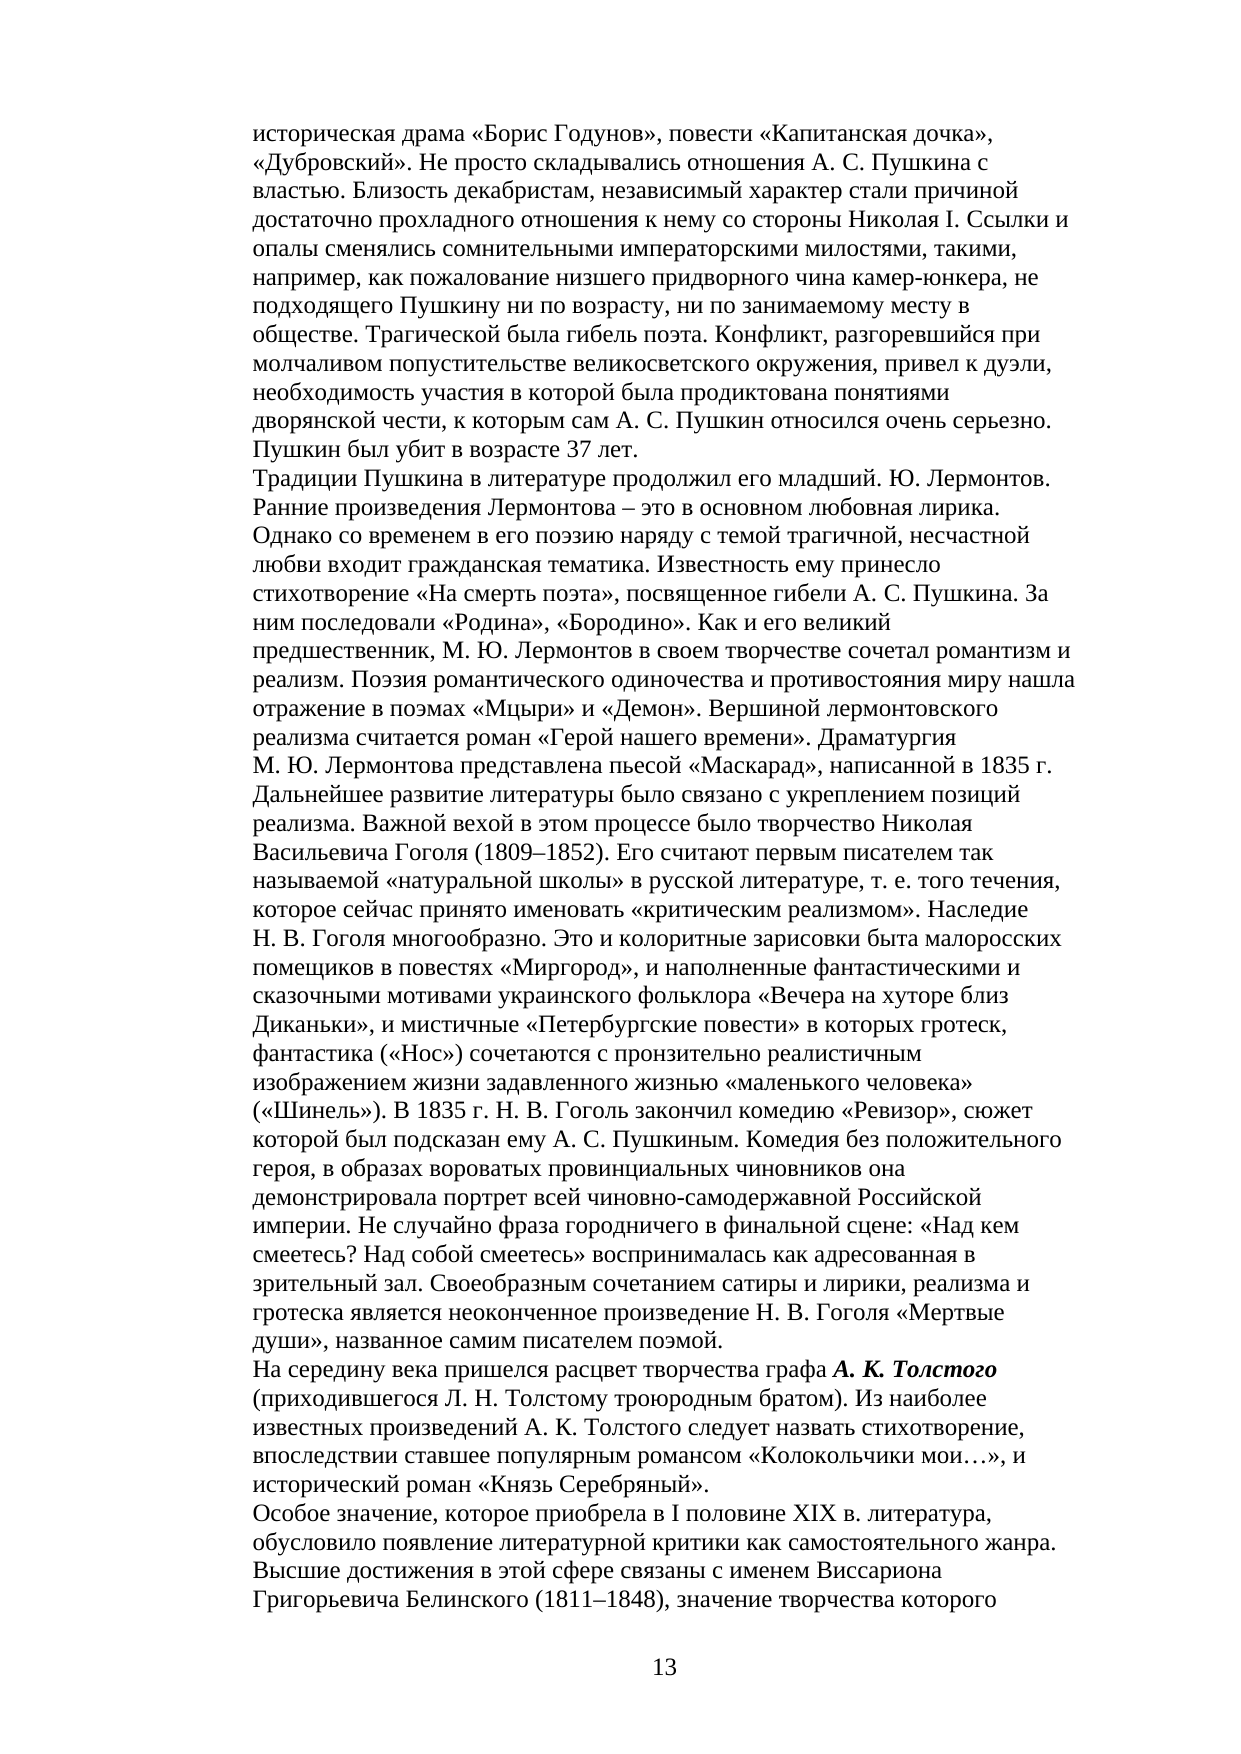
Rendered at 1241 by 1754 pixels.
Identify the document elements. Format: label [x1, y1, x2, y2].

text [252, 118, 1077, 1613]
